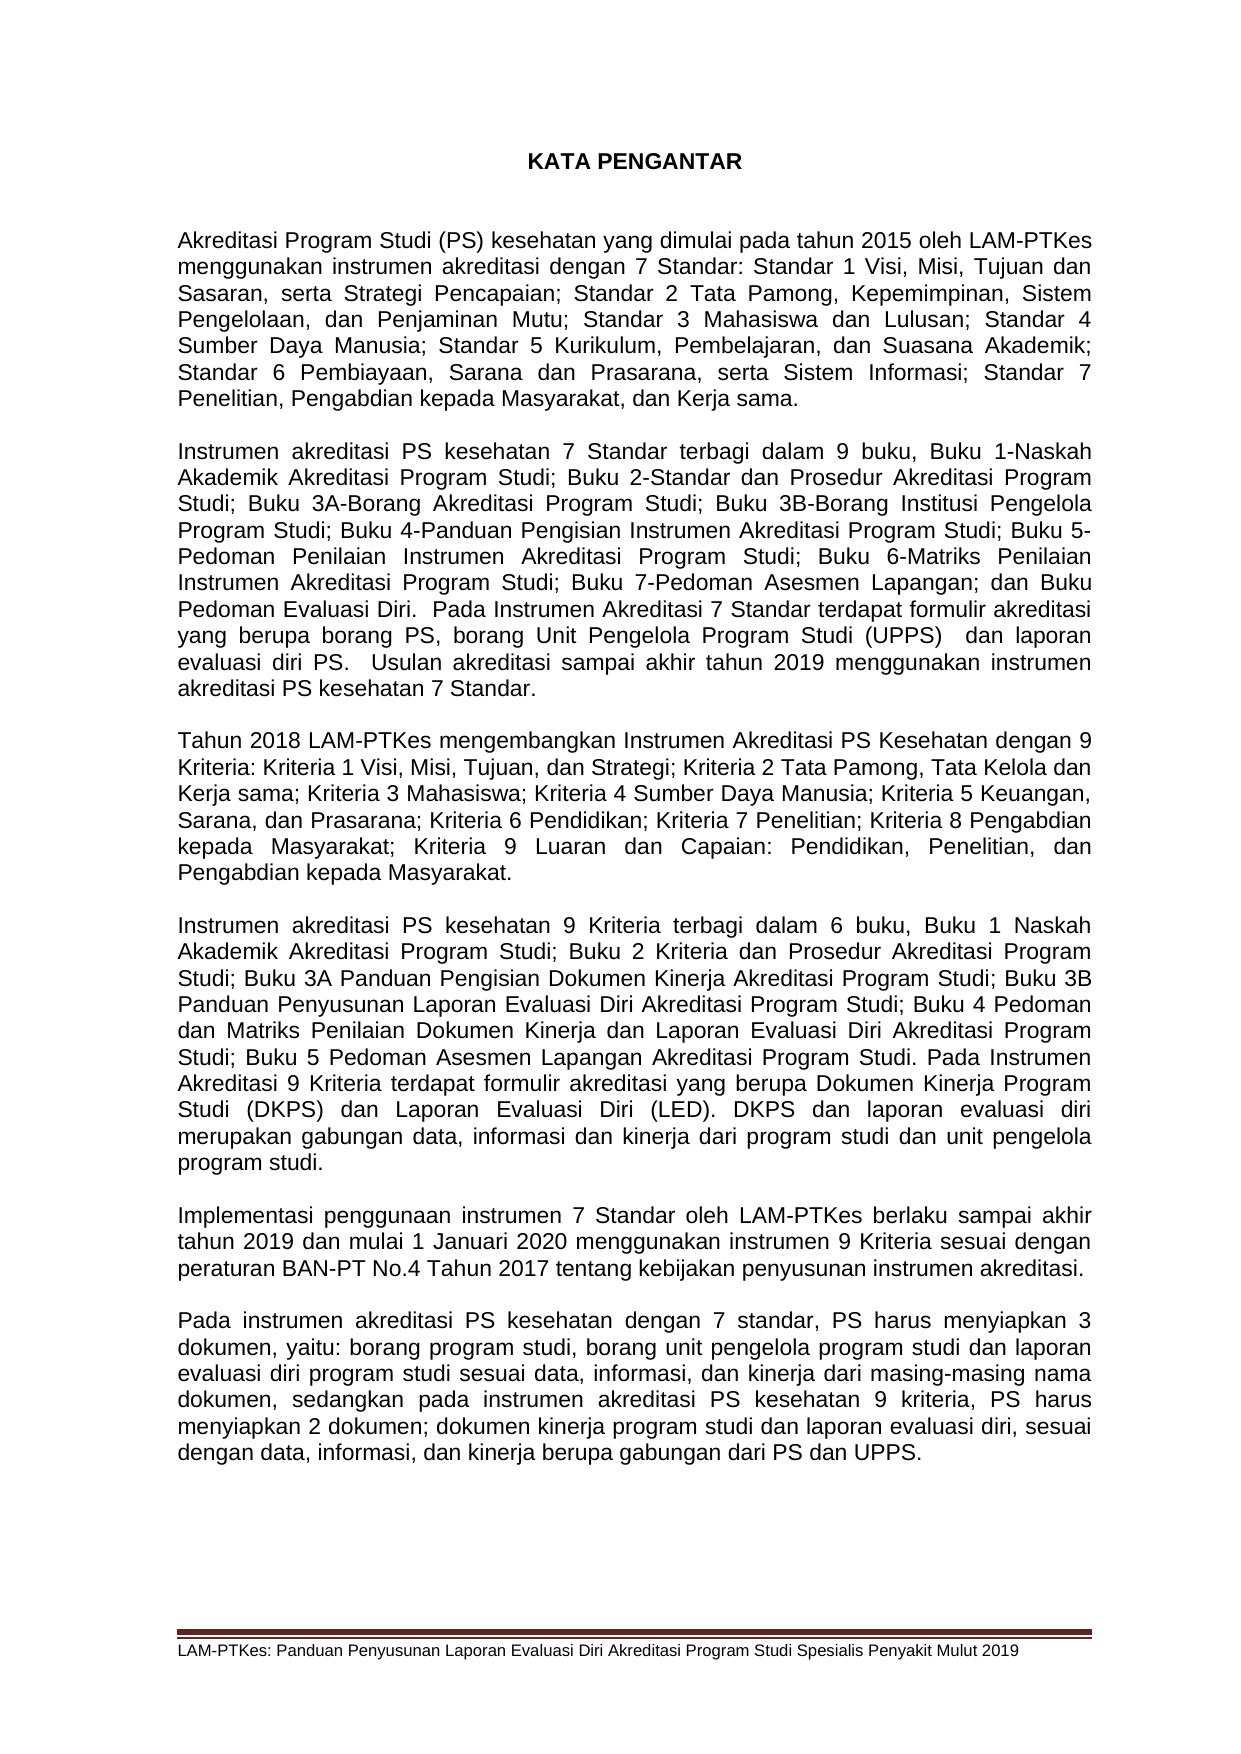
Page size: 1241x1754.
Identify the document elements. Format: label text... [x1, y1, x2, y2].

text Tahun 2018 LAM-PTKes mengembangkan Instrumen Akreditasi PS Kesehatan dengan 9 Kriteria: Kriteria 1 Visi, Misi, Tujuan, dan Strategi; Kriteria 2 Tata Pamong, Tata Kelola dan Kerja sama; Kriteria 3 Mahasiswa; Kriteria 4 Sumber Daya Manusia; Kriteria 5 Keuangan, Sarana, dan Prasarana; Kriteria 6 Pendidikan; Kriteria 7 Penelitian; Kriteria 8 Pengabdian kepada Masyarakat; Kriteria 9 Luaran dan Capaian: Pendidikan, Penelitian, dan Pengabdian kepada Masyarakat. [177, 727, 1092, 886]
text Akreditasi Program Studi (PS) kesehatan yang dimulai pada tahun 2015 oleh LAM-PTKes menggunakan instrumen akreditasi dengan 7 Standar: Standar 1 Visi, Misi, Tujuan dan Sasaran, serta Strategi Pencapaian; Standar 2 Tata Pamong, Kepemimpinan, Sistem Pengelolaan, dan Penjaminan Mutu; Standar 3 Mahasiswa dan Lulusan; Standar 4 Sumber Daya Manusia; Standar 5 Kurikulum, Pembelajaran, dan Suasana Akademik; Standar 6 Pembiayaan, Sarana dan Prasarana, serta Sistem Informasi; Standar 7 Penelitian, Pengabdian kepada Masyarakat, dan Kerja sama. [177, 227, 1092, 411]
text Implementasi penggunaan instrumen 7 Standar oleh LAM-PTKes berlaku sampai akhir tahun 2019 dan mulai 1 Januari 2020 menggunakan instrumen 9 Kriteria sesuai dengan peraturan BAN-PT No.4 Tahun 2017 tentang kebijakan penyusunan instrumen akreditasi. [177, 1202, 1092, 1281]
text Pada instrumen akreditasi PS kesehatan dengan 7 standar, PS harus menyiapkan 3 dokumen, yaitu: borang program studi, borang unit pengelola program studi dan laporan evaluasi diri program studi sesuai data, informasi, dan kinerja dari masing-masing nama dokumen, sedangkan pada instrumen akreditasi PS kesehatan 9 kriteria, PS harus menyiapkan 2 dokumen; dokumen kinerja program studi dan laporan evaluasi diri, sesuai dengan data, informasi, dan kinerja berupa gabungan dari PS dan UPPS. [177, 1307, 1092, 1465]
text Instrumen akreditasi PS kesehatan 9 Kriteria terbagi dalam 6 buku, Buku 1 Naskah Akademik Akreditasi Program Studi; Buku 2 Kriteria dan Prosedur Akreditasi Program Studi; Buku 3A Panduan Pengisian Dokumen Kinerja Akreditasi Program Studi; Buku 3B Panduan Penyusunan Laporan Evaluasi Diri Akreditasi Program Studi; Buku 4 Pedoman dan Matriks Penilaian Dokumen Kinerja dan Laporan Evaluasi Diri Akreditasi Program Studi; Buku 5 Pedoman Asesmen Lapangan Akreditasi Program Studi. Pada Instrumen Akreditasi 9 Kriteria terdapat formulir akreditasi yang berupa Dokumen Kinerja Program Studi (DKPS) dan Laporan Evaluasi Diri (LED). DKPS dan laporan evaluasi diri merupakan gabungan data, informasi dan kinerja dari program studi dan unit pengelola program studi. [177, 912, 1092, 1176]
text Instrumen akreditasi PS kesehatan 7 Standar terbagi dalam 9 buku, Buku 1-Naskah Akademik Akreditasi Program Studi; Buku 2-Standar dan Prosedur Akreditasi Program Studi; Buku 3A-Borang Akreditasi Program Studi; Buku 3B-Borang Institusi Pengelola Program Studi; Buku 4-Panduan Pengisian Instrumen Akreditasi Program Studi; Buku 5-Pedoman Penilaian Instrumen Akreditasi Program Studi; Buku 6-Matriks Penilaian Instrumen Akreditasi Program Studi; Buku 7-Pedoman Asesmen Lapangan; dan Buku Pedoman Evaluasi Diri. Pada Instrumen Akreditasi 7 Standar terdapat formulir akreditasi yang berupa borang PS, borang Unit Pengelola Program Studi (UPPS) dan laporan evaluasi diri PS. Usulan akreditasi sampai akhir tahun 2019 menggunakan instrumen akreditasi PS kesehatan 7 Standar. [177, 438, 1092, 701]
subtitle KATA PENGANTAR [177, 148, 1092, 174]
